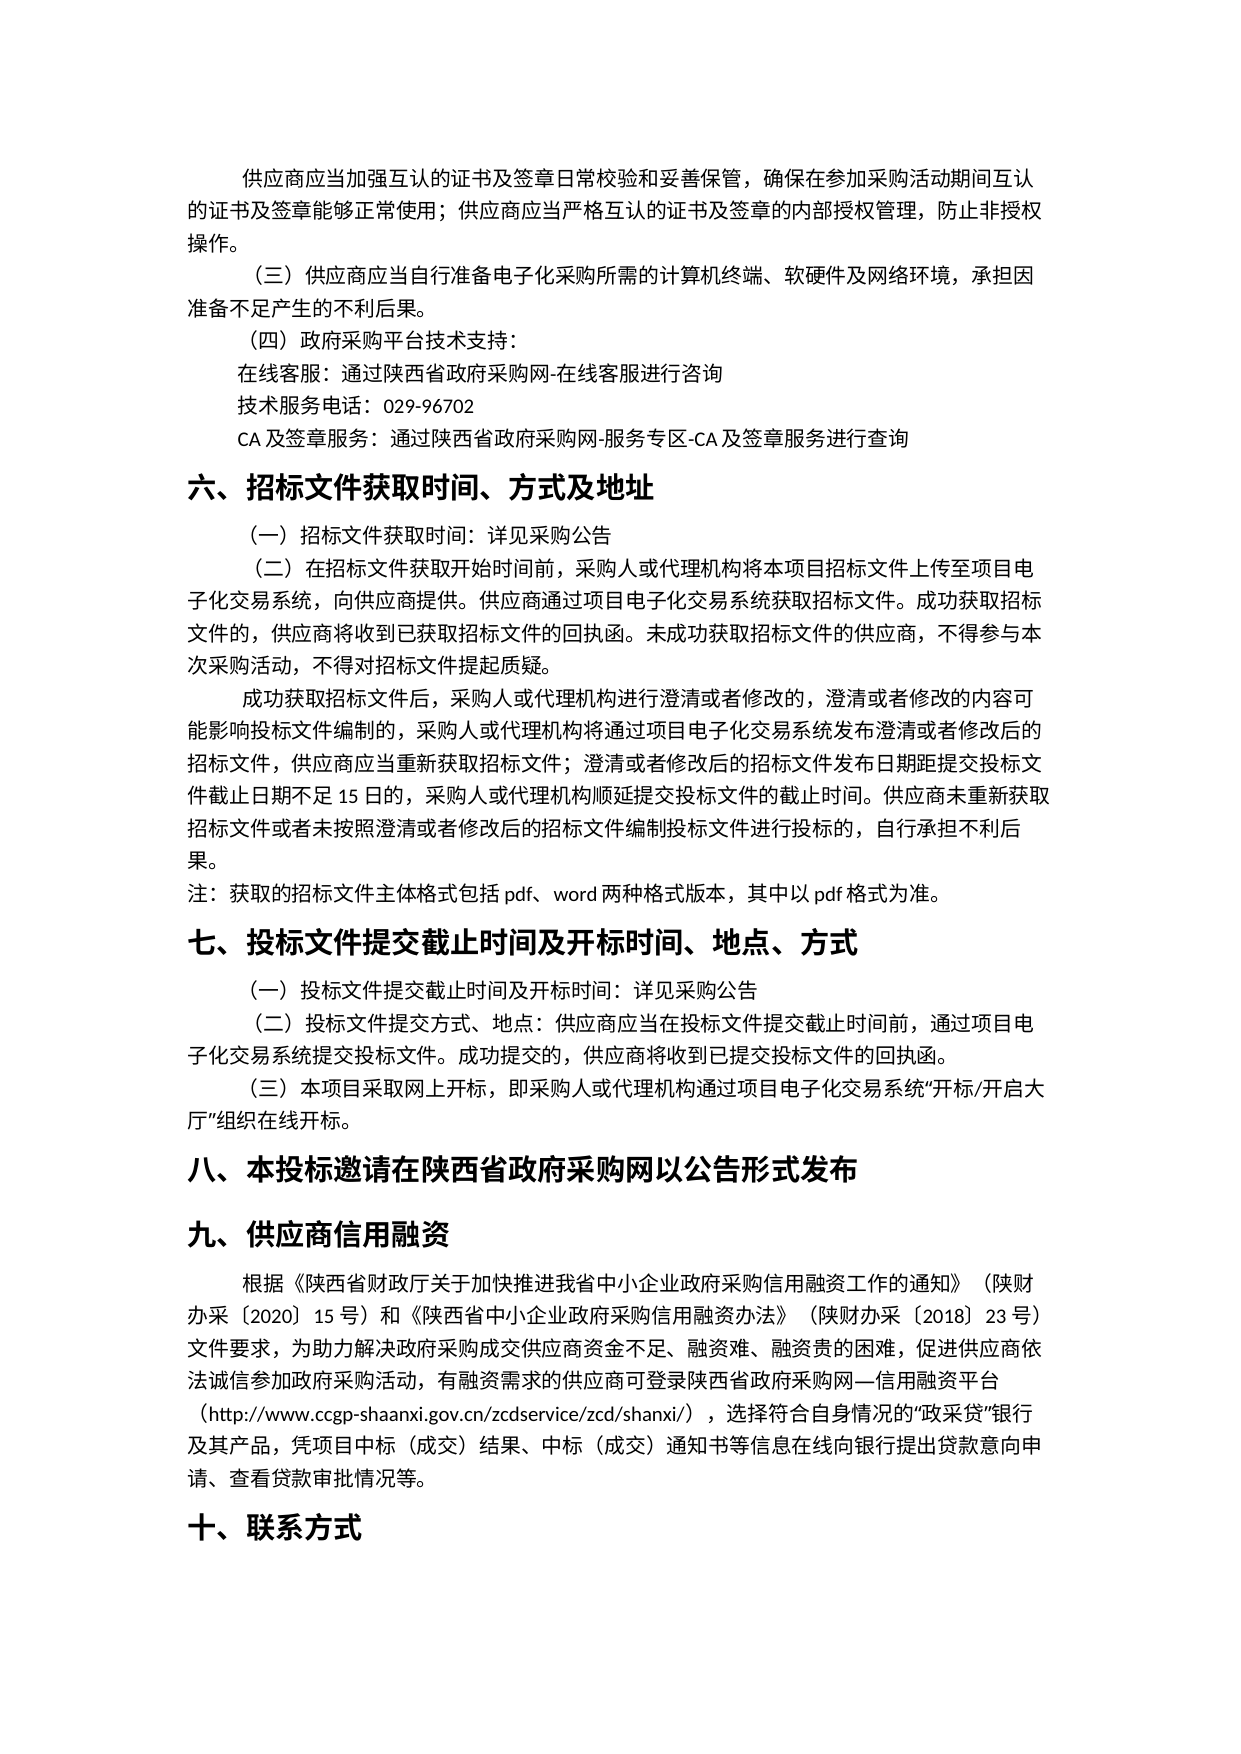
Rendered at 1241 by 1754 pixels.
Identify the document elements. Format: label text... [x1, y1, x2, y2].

text （三）供应商应当自行准备电子化采购所需的计算机终端、软硬件及网络环境，承担因准备不足产生的不利后果。 [187, 259, 1053, 324]
text 注：获取的招标文件主体格式包括pdf、word两种格式版本，其中以pdf格式为准。 [187, 877, 1053, 909]
text （二）在招标文件获取开始时间前，采购人或代理机构将本项目招标文件上传至项目电子化交易系统，向供应商提供。供应商通过项目电子化交易系统获取招标文件。成功获取招标文件的，供应商将收到已获取招标文件的回执函。未成功获取招标文件的供应商，不得参与本次采购活动，不得对招标文件提起质疑。 [187, 552, 1053, 682]
text 在线客服：通过陕西省政府采购网-在线客服进行咨询 [187, 357, 1053, 389]
text 十、联系方式 [187, 1494, 1053, 1559]
text 成功获取招标文件后，采购人或代理机构进行澄清或者修改的，澄清或者修改的内容可能影响投标文件编制的，采购人或代理机构将通过项目电子化交易系统发布澄清或者修改后的招标文件，供应商应当重新获取招标文件；澄清或者修改后的招标文件发布日期距提交投标文件截止日期不足15日的，采购人或代理机构顺延提交投标文件的截止时间。供应商未重新获取招标文件或者未按照澄清或者修改后的招标文件编制投标文件进行投标的，自行承担不利后果。 [187, 682, 1053, 877]
text 八、本投标邀请在陕西省政府采购网以公告形式发布 [187, 1137, 1053, 1202]
text 根据《陕西省财政厅关于加快推进我省中小企业政府采购信用融资工作的通知》（陕财办采〔2020〕15 号）和《陕西省中小企业政府采购信用融资办法》（陕财办采〔2018〕23 号）文件要求，为助力解决政府采购成交供应商资金不足、融资难、融资贵的困难，促进供应商依法诚信参加政府采购活动，有融资需求的供应商可登录陕西省政府釆购网—信用融资平台（http://www.ccgp-shaanxi.gov.cn/zcdservice/zcd/shanxi/），选择符合自身情况的“政采贷”银行及其产品，凭项目中标（成交）结果、中标（成交）通知书等信息在线向银行提出贷款意向申请、查看贷款审批情况等。 [187, 1267, 1053, 1494]
text 供应商应当加强互认的证书及签章日常校验和妥善保管，确保在参加采购活动期间互认的证书及签章能够正常使用；供应商应当严格互认的证书及签章的内部授权管理，防止非授权操作。 [187, 162, 1053, 259]
text （四）政府采购平台技术支持： [187, 324, 1053, 357]
text （一）招标文件获取时间：详见采购公告 [187, 519, 1053, 552]
text （三）本项目采取网上开标，即采购人或代理机构通过项目电子化交易系统“开标/开启大厅”组织在线开标。 [187, 1072, 1053, 1137]
text 六、招标文件获取时间、方式及地址 [187, 454, 1053, 519]
text 技术服务电话：029-96702 [187, 389, 1053, 422]
text 七、投标文件提交截止时间及开标时间、地点、方式 [187, 909, 1053, 974]
text CA及签章服务：通过陕西省政府采购网-服务专区-CA及签章服务进行查询 [187, 422, 1053, 454]
text （一）投标文件提交截止时间及开标时间：详见采购公告 [187, 974, 1053, 1007]
text 九、供应商信用融资 [187, 1202, 1053, 1267]
text （二）投标文件提交方式、地点：供应商应当在投标文件提交截止时间前，通过项目电子化交易系统提交投标文件。成功提交的，供应商将收到已提交投标文件的回执函。 [187, 1007, 1053, 1072]
